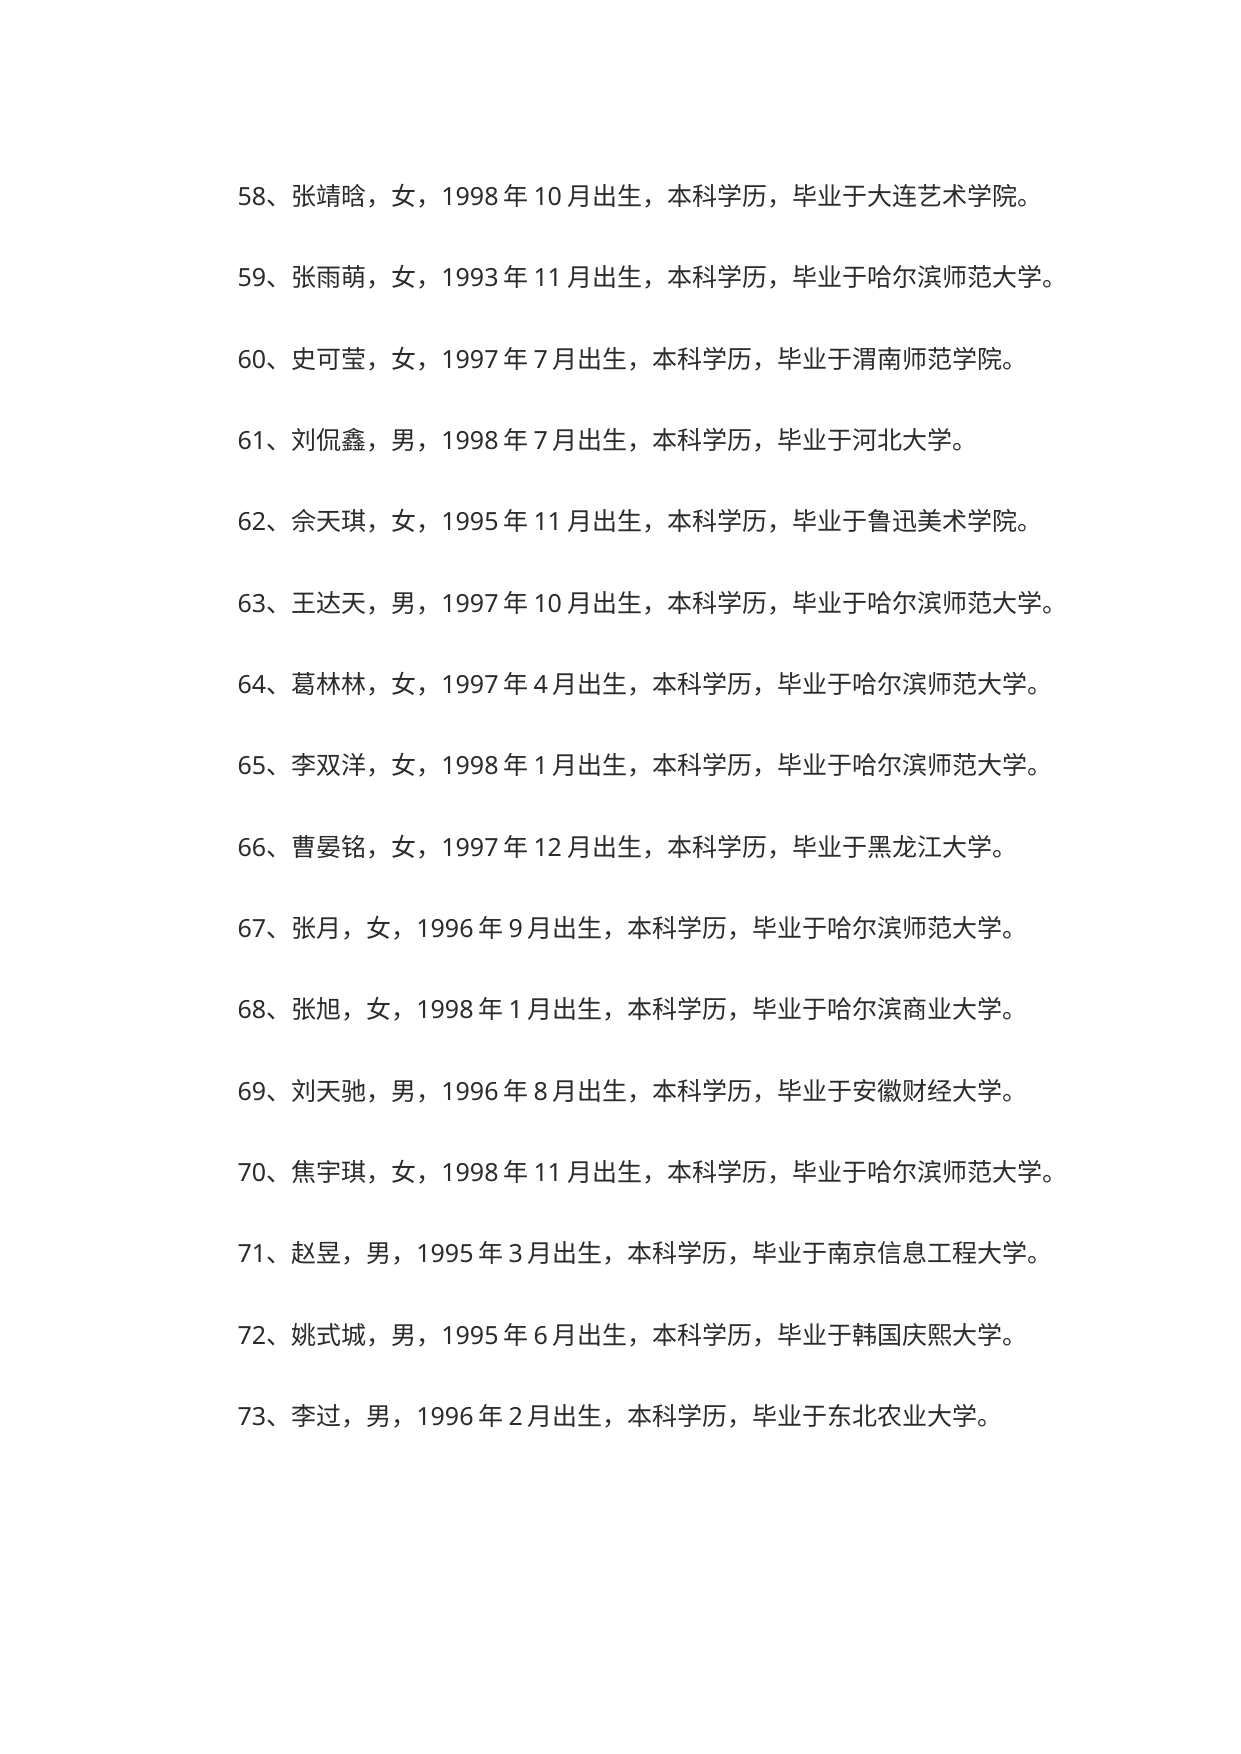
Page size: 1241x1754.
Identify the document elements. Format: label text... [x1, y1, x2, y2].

text 63、王达天，男，1997年10月出生，本科学历，毕业于哈尔滨师范大学。 [187, 569, 1053, 634]
text 69、刘天驰，男，1996年8月出生，本科学历，毕业于安徽财经大学。 [187, 1057, 1053, 1122]
text 70、焦宇琪，女，1998年11月出生，本科学历，毕业于哈尔滨师范大学。 [187, 1138, 1053, 1203]
text 71、赵昱，男，1995年3月出生，本科学历，毕业于南京信息工程大学。 [187, 1219, 1053, 1284]
text 61、刘侃鑫，男，1998年7月出生，本科学历，毕业于河北大学。 [187, 406, 1053, 471]
text 65、李双洋，女，1998年1月出生，本科学历，毕业于哈尔滨师范大学。 [187, 731, 1053, 796]
text 68、张旭，女，1998年1月出生，本科学历，毕业于哈尔滨商业大学。 [187, 976, 1053, 1041]
text 58、张靖晗，女，1998年10月出生，本科学历，毕业于大连艺术学院。 [187, 162, 1053, 227]
text 73、李过，男，1996年2月出生，本科学历，毕业于东北农业大学。 [187, 1382, 1053, 1447]
text 59、张雨萌，女，1993年11月出生，本科学历，毕业于哈尔滨师范大学。 [187, 243, 1053, 308]
text 66、曹晏铭，女，1997年12月出生，本科学历，毕业于黑龙江大学。 [187, 813, 1053, 878]
text 64、葛林林，女，1997年4月出生，本科学历，毕业于哈尔滨师范大学。 [187, 650, 1053, 715]
text 72、姚式城，男，1995年6月出生，本科学历，毕业于韩国庆熙大学。 [187, 1301, 1053, 1366]
text 67、张月，女，1996年9月出生，本科学历，毕业于哈尔滨师范大学。 [187, 894, 1053, 959]
text 62、佘天琪，女，1995年11月出生，本科学历，毕业于鲁迅美术学院。 [187, 487, 1053, 552]
text 60、史可莹，女，1997年7月出生，本科学历，毕业于渭南师范学院。 [187, 325, 1053, 390]
